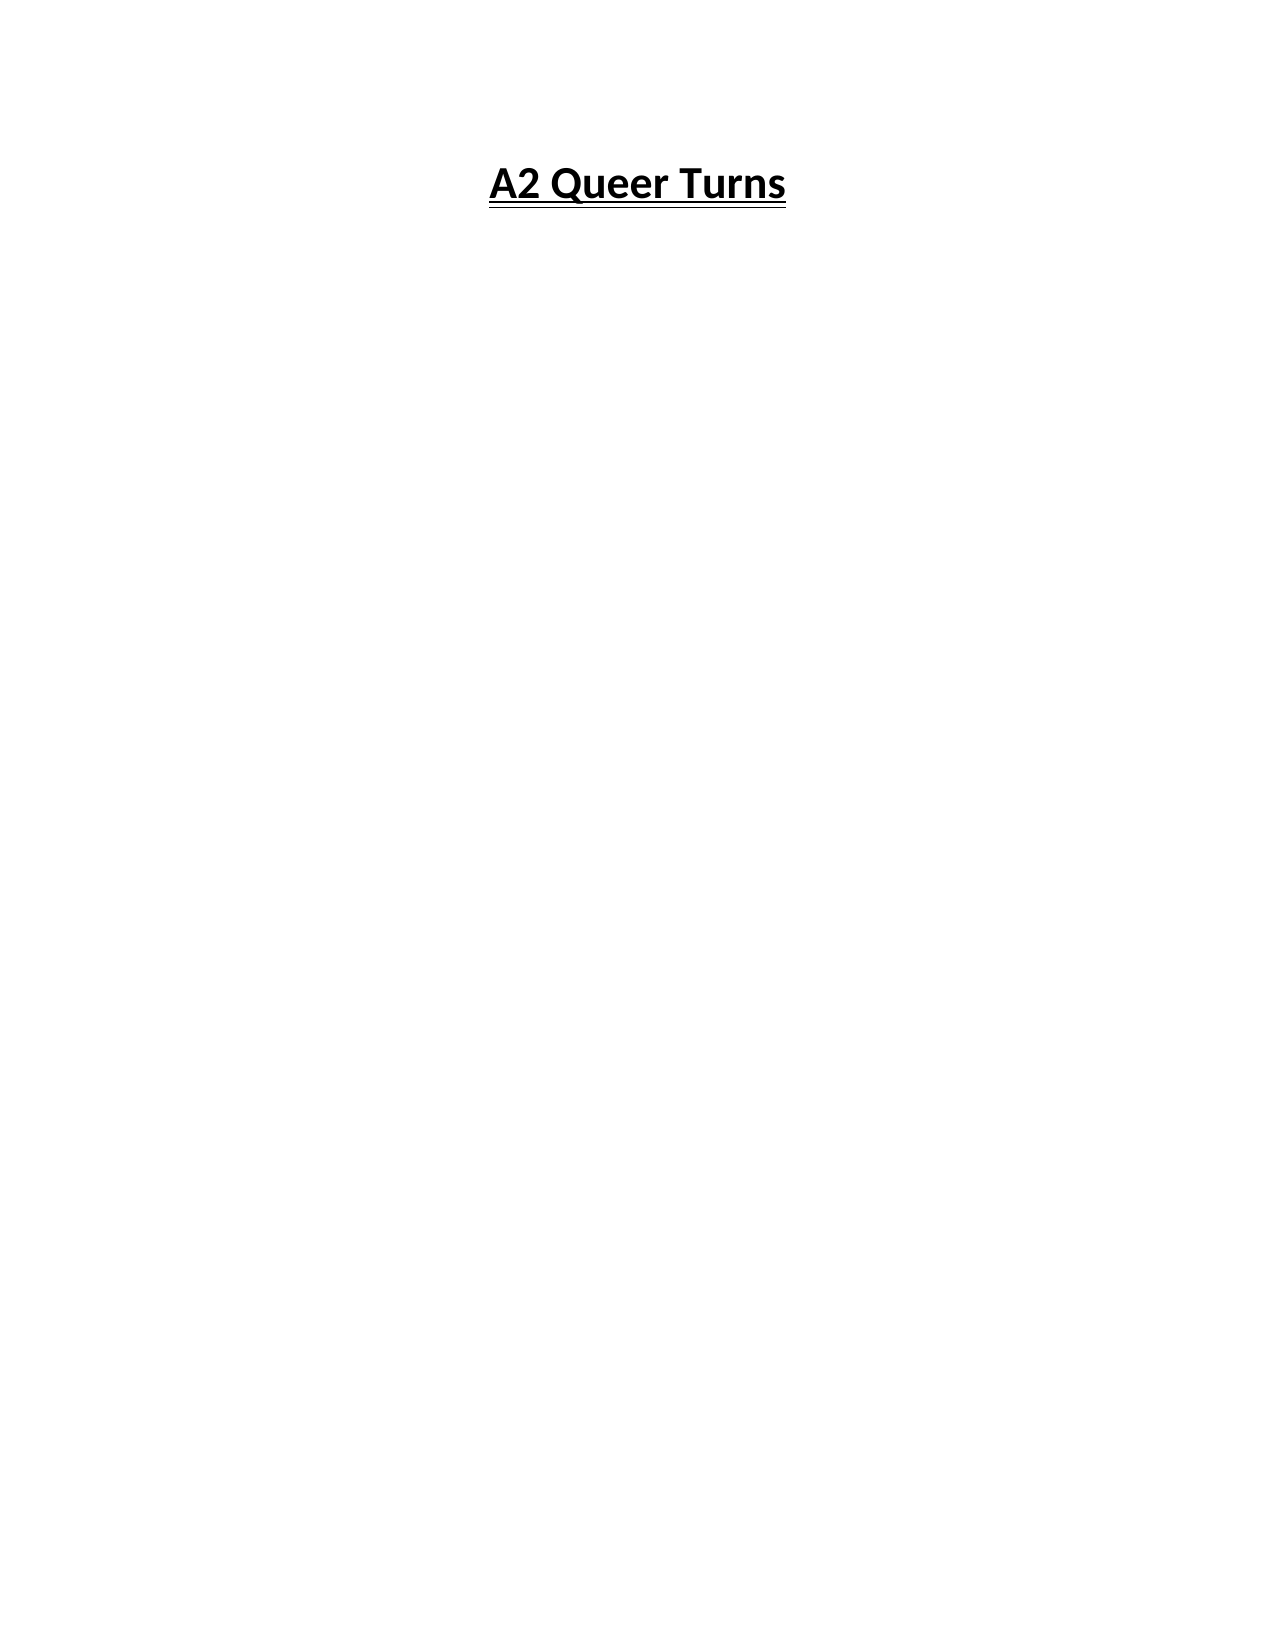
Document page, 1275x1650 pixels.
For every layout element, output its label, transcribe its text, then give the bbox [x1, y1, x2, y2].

subtitle A2 Queer Turns [187, 154, 1087, 210]
